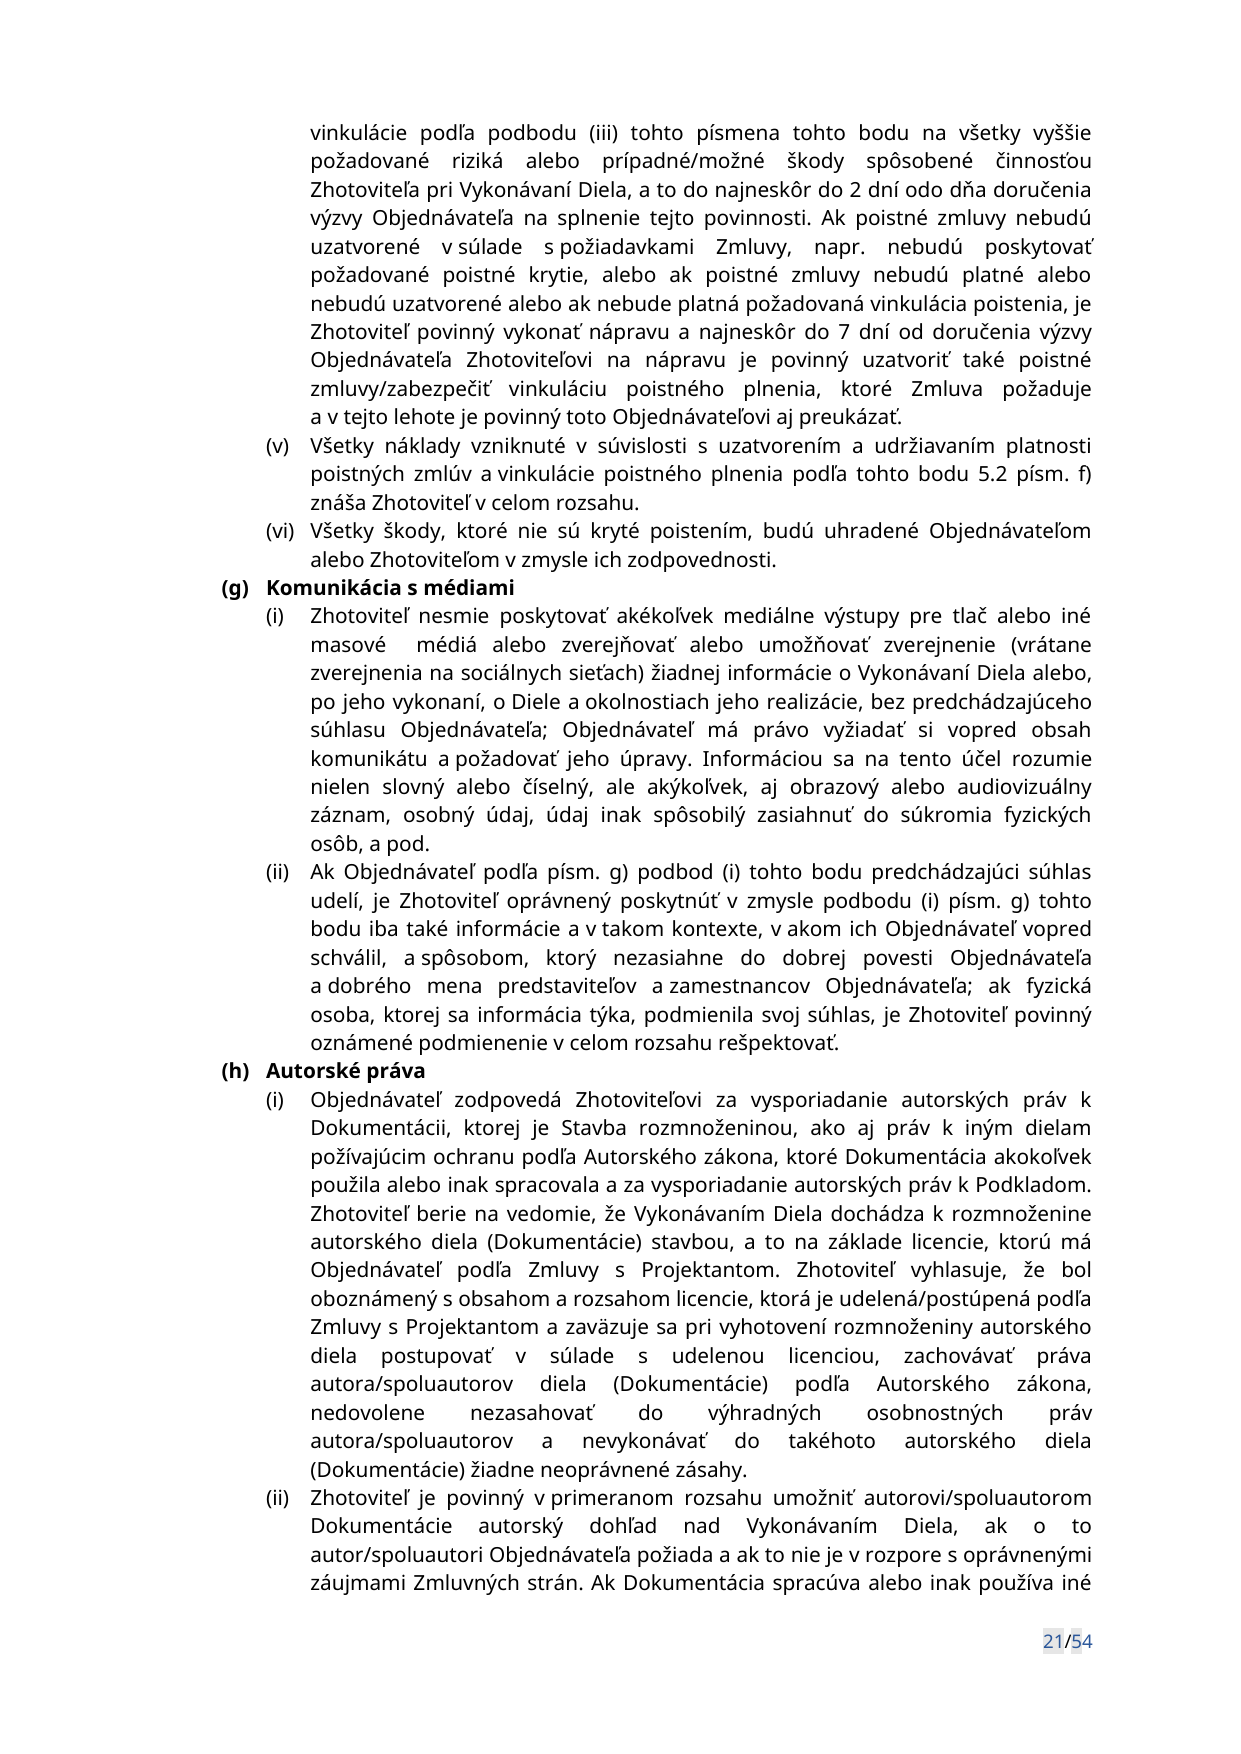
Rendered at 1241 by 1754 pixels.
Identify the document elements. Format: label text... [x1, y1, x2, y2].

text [266, 118, 1093, 431]
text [266, 1483, 1093, 1597]
text (v) Všetky náklady vzniknuté v súvislosti s uzatvorením a udržiavaním platnosti poistných zmlúv a vinkulácie poistného plnenia podľa tohto bodu 5.2 písm. f) znáša Zhotoviteľ v celom rozsahu. [266, 431, 1093, 516]
text (ii) Ak Objednávateľ podľa písm. g) podbod (i) tohto bodu predchádzajúci súhlas udelí, je Zhotoviteľ oprávnený poskytnúť v zmysle podbodu (i) písm. g) tohto bodu iba také informácie a v takom kontexte, v akom ich Objednávateľ vopred schválil, a spôsobom, ktorý nezasiahne do dobrej povesti Objednávateľa a dobrého mena predstaviteľov a zamestnancov Objednávateľa; ak fyzická osoba, ktorej sa informácia týka, podmienila svoj súhlas, je Zhotoviteľ povinný oznámené podmienenie v celom rozsahu rešpektovať. [266, 857, 1093, 1057]
text (i) Zhotoviteľ nesmie poskytovať akékoľvek mediálne výstupy pre tlač alebo iné masové médiá alebo zverejňovať alebo umožňovať zverejnenie (vrátane zverejnenia na sociálnych sieťach) žiadnej informácie o Vykonávaní Diela alebo, po jeho vykonaní, o Diele a okolnostiach jeho realizácie, bez predchádzajúceho súhlasu Objednávateľa; Objednávateľ má právo vyžiadať si vopred obsah komunikátu a požadovať jeho úpravy. Informáciou sa na tento účel rozumie nielen slovný alebo číselný, ale akýkoľvek, aj obrazový alebo audiovizuálny záznam, osobný údaj, údaj inak spôsobilý zasiahnuť do súkromia fyzických osôb, a pod. [266, 602, 1093, 857]
text (h) Autorské práva [221, 1057, 1093, 1085]
text (g) Komunikácia s médiami [221, 573, 1093, 602]
text (i) Objednávateľ zodpovedá Zhotoviteľovi za vysporiadanie autorských práv k Dokumentácii, ktorej je Stavba rozmnoženinou, ako aj práv k iným dielam požívajúcim ochranu podľa Autorského zákona, ktoré Dokumentácia akokoľvek použila alebo inak spracovala a za vysporiadanie autorských práv k Podkladom. Zhotoviteľ berie na vedomie, že Vykonávaním Diela dochádza k rozmnoženine autorského diela (Dokumentácie) stavbou, a to na základe licencie, ktorú má Objednávateľ podľa Zmluvy s Projektantom. Zhotoviteľ vyhlasuje, že bol oboznámený s obsahom a rozsahom licencie, ktorá je udelená/postúpená podľa Zmluvy s Projektantom a zaväzuje sa pri vyhotovení rozmnoženiny autorského diela postupovať v súlade s udelenou licenciou, zachovávať práva autora/spoluautorov diela (Dokumentácie) podľa Autorského zákona, nedovolene nezasahovať do výhradných osobnostných práv autora/spoluautorov a nevykonávať do takéhoto autorského diela (Dokumentácie) žiadne neoprávnené zásahy. [266, 1085, 1093, 1483]
text (vi) Všetky škody, ktoré nie sú kryté poistením, budú uhradené Objednávateľom alebo Zhotoviteľom v zmysle ich zodpovednosti. [266, 516, 1093, 573]
